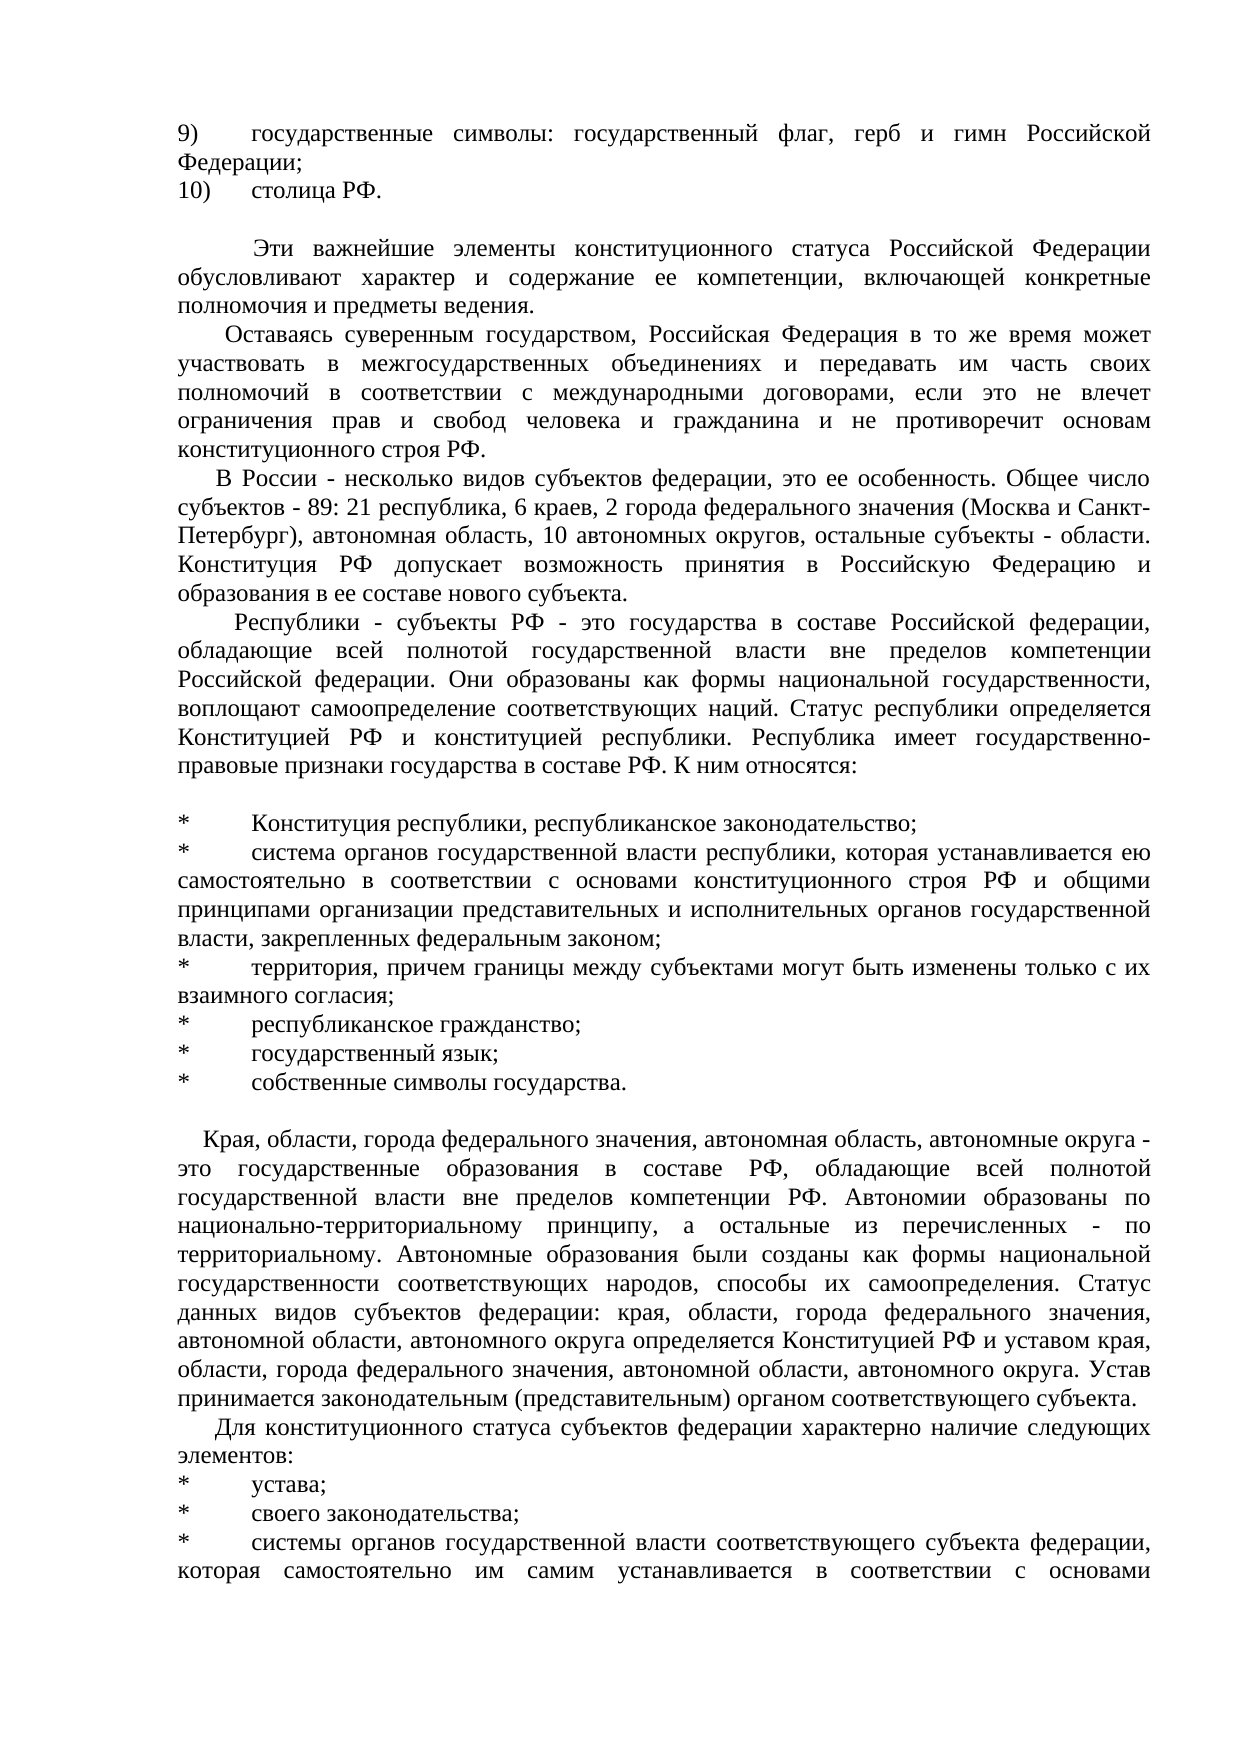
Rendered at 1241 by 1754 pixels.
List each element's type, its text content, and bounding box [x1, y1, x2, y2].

text В России - несколько видов субъектов федерации, это ее особенность. Общее число субъектов - 89: 21 республика, 6 краев, 2 города федерального значения (Москва и Санкт-Петербург), автономная область, 10 автономных округов, остальные субъекты - области. Конституция РФ допускает возможность принятия в Российскую Федерацию и образования в ее составе нового субъекта. [177, 463, 1152, 607]
text 10) столица РФ. [177, 176, 1152, 204]
text * система органов государственной власти республики, которая устанавливается ею самостоятельно в соответствии с основами конституционного строя РФ и общими принципами организации представительных и исполнительных органов государственной власти, закрепленных федеральным законом; [177, 837, 1152, 952]
text Эти важнейшие элементы конституционного статуса Российской Федерации обусловливают характер и содержание ее компетенции, включающей конкретные полномочия и предметы ведения. [177, 233, 1152, 319]
text Края, области, города федерального значения, автономная область, автономные округа - это государственные образования в составе РФ, обладающие всей полнотой государственной власти вне пределов компетенции РФ. Автономии образованы по национально-территориальному принципу, а остальные из перечисленных - по территориальному. Автономные образования были созданы как формы национальной государственности соответствующих народов, способы их самоопределения. Статус данных видов субъектов федерации: края, области, города федерального значения, автономной области, автономного округа определяется Конституцией РФ и уставом края, области, города федерального значения, автономной области, автономного округа. Устав принимается законодательным (представительным) органом соответствующего субъекта. [177, 1124, 1152, 1412]
text * территория, причем границы между субъектами могут быть изменены только с их взаимного согласия; [177, 952, 1152, 1009]
text * государственный язык; [177, 1038, 1152, 1067]
text * собственные символы государства. [177, 1067, 1152, 1096]
text Для конституционного статуса субъектов федерации характерно наличие следующих элементов: [177, 1412, 1152, 1469]
text * устава; [177, 1469, 1152, 1498]
text Оставаясь суверенным государством, Российская Федерация в то же время может участвовать в межгосударственных объединениях и передавать им часть своих полномочий в соответствии с международными договорами, если это не влечет ограничения прав и свобод человека и гражданина и не противоречит основам конституционного строя РФ. [177, 319, 1152, 463]
text * Конституция республики, республиканское законодательство; [177, 808, 1152, 837]
text 9) государственные символы: государственный флаг, герб и гимн Российской Федерации; [177, 118, 1152, 176]
text * своего законодательства; [177, 1498, 1152, 1527]
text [177, 1527, 1152, 1584]
text Республики - субъекты РФ - это государства в составе Российской федерации, обладающие всей полнотой государственной власти вне пределов компетенции Российской федерации. Они образованы как формы национальной государственности, воплощают самоопределение соответствующих наций. Статус республики определяется Конституцией РФ и конституцией республики. Республика имеет государственно-правовые признаки государства в составе РФ. К ним относятся: [177, 607, 1152, 779]
text * республиканское гражданство; [177, 1009, 1152, 1038]
